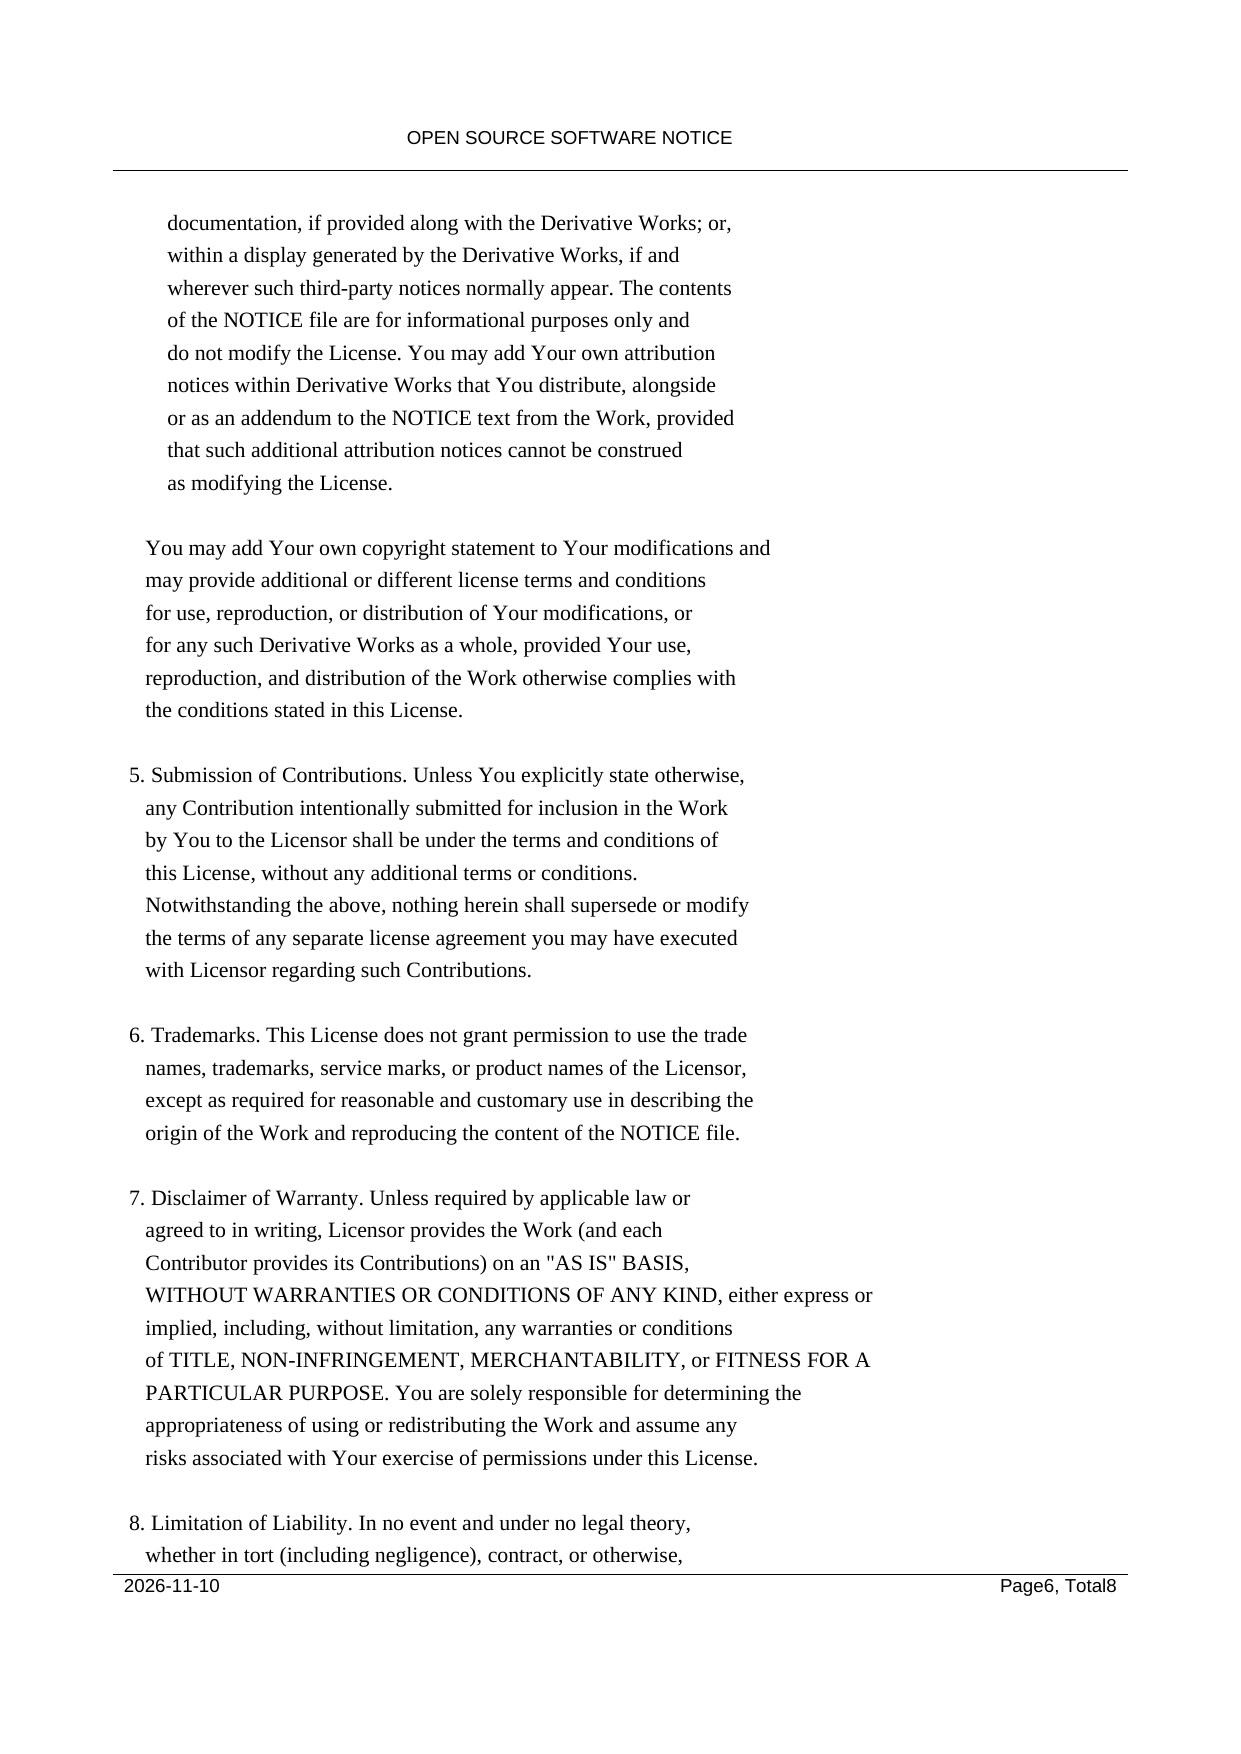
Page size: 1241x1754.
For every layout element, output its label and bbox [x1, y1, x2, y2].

text [112, 206, 1128, 1571]
